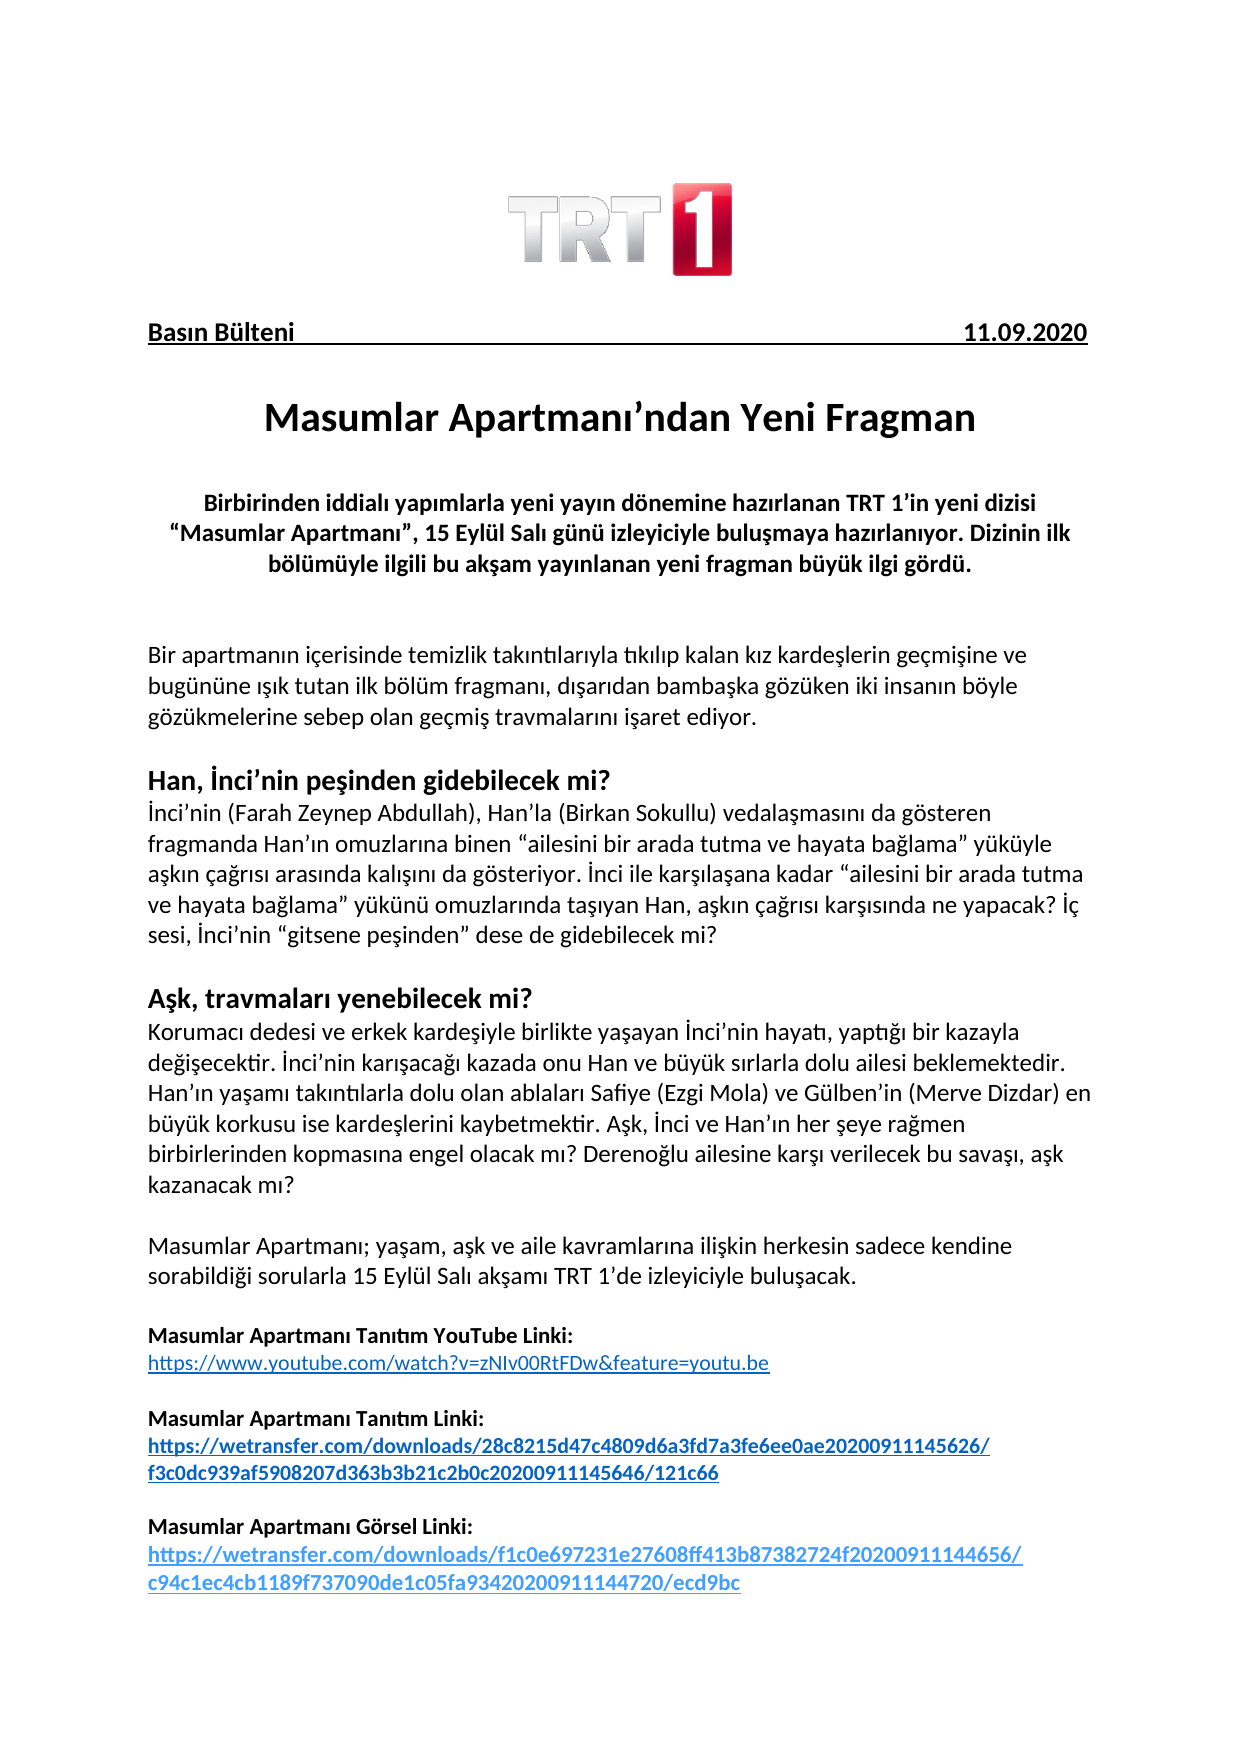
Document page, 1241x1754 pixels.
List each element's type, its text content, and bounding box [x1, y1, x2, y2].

text İnci’nin (Farah Zeynep Abdullah), Han’la (Birkan Sokullu) vedalaşmasını da gösteren fragmanda Han’ın omuzlarına binen “ailesini bir arada tutma ve hayata bağlama” yüküyle aşkın çağrısı arasında kalışını da gösteriyor. İnci ile karşılaşana kadar “ailesini bir arada tutma ve hayata bağlama” yükünü omuzlarında taşıyan Han, aşkın çağrısı karşısında ne yapacak? İç sesi, İnci’nin “gitsene peşinden” dese de gidebilecek mi? [148, 797, 1093, 950]
text Korumacı dedesi ve erkek kardeşiyle birlikte yaşayan İnci’nin hayatı, yaptığı bir kazayla değişecektir. İnci’nin karışacağı kazada onu Han ve büyük sırlarla dolu ailesi beklemektedir. Han’ın yaşamı takıntılarla dolu olan ablaları Safiye (Ezgi Mola) ve Gülben’in (Merve Dizdar) en büyük korkusu ise kardeşlerini kaybetmektir. Aşk, İnci ve Han’ın her şeye rağmen birbirlerinden kopmasına engel olacak mı? Derenoğlu ailesine karşı verilecek bu savaşı, aşk kazanacak mı? [148, 1016, 1093, 1199]
text Han, İnci’nin peşinden gidebilecek mi? [148, 762, 1093, 797]
text Basın Bülteni 11.09.2020 [148, 315, 1093, 348]
text https://wetransfer.com/downloads/28c8215d47c4809d6a3fd7a3fe6ee0ae20200911145626/f3c0dc939af5908207d363b3b21c2b0c20200911145646/121c66 [148, 1432, 1093, 1485]
text Masumlar Apartmanı Tanıtım Linki: [148, 1404, 1093, 1432]
text https://wetransfer.com/downloads/f1c0e697231e27608ff413b87382724f20200911144656/c94c1ec4cb1189f737090de1c05fa93420200911144720/ecd9bc [148, 1540, 1093, 1596]
text Masumlar Apartmanı’ndan Yeni Fragman [148, 391, 1093, 442]
text Masumlar Apartmanı; yaşam, aşk ve aile kavramlarına ilişkin herkesin sadece kendine sorabildiği sorularla 15 Eylül Salı akşamı TRT 1’de izleyiciyle buluşacak. [148, 1230, 1093, 1291]
text https://www.youtube.com/watch?v=zNIv00RtFDw&feature=youtu.be [148, 1349, 1093, 1376]
text Masumlar Apartmanı Tanıtım YouTube Linki: [148, 1321, 1093, 1349]
text Bir apartmanın içerisinde temizlik takıntılarıyla tıkılıp kalan kız kardeşlerin geçmişine ve bugününe ışık tutan ilk bölüm fragmanı, dışarıdan bambaşka gözüken iki insanın böyle gözükmelerine sebep olan geçmiş travmalarını işaret ediyor. [148, 640, 1093, 731]
text Aşk, travmaları yenebilecek mi? [148, 981, 1093, 1016]
picture [508, 183, 732, 276]
text Birbirinden iddialı yapımlarla yeni yayın dönemine hazırlanan TRT 1’in yeni dizisi “Masumlar Apartmanı”, 15 Eylül Salı günü izleyiciyle buluşmaya hazırlanıyor. Dizinin ilk bölümüyle ilgili bu akşam yayınlanan yeni fragman büyük ilgi gördü. [148, 487, 1093, 579]
text Masumlar Apartmanı Görsel Linki: [148, 1512, 1093, 1540]
